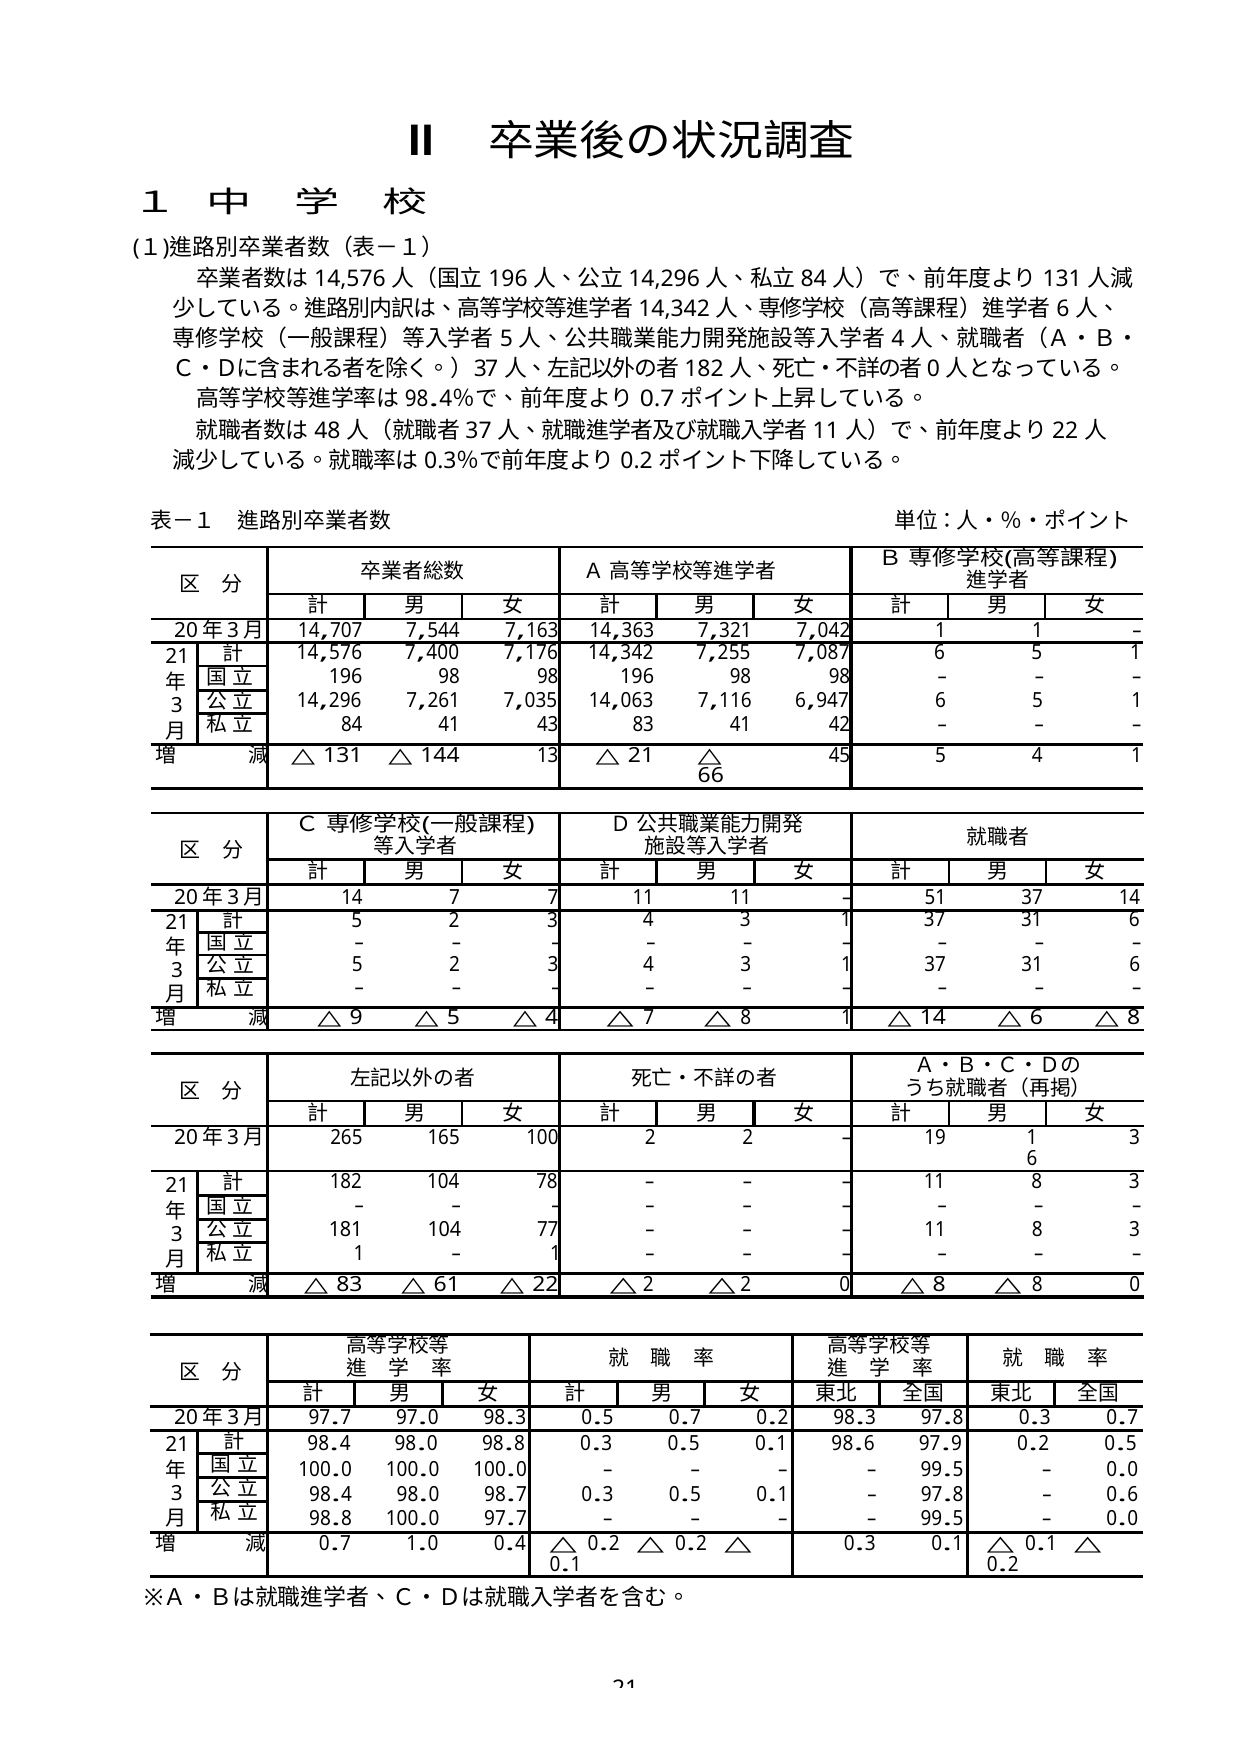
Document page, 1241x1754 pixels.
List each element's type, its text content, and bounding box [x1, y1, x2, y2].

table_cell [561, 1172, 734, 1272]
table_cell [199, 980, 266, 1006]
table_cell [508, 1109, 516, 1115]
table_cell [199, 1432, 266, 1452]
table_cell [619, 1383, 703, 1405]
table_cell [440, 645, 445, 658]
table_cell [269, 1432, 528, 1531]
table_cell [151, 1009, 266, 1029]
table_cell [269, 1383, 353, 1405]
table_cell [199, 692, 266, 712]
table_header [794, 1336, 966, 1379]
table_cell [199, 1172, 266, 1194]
text 専修学校（一般課程）等入学者 5 人、公共職業能力開発施設等入学者 4 人、就職者（Ａ・Ｂ・ [173, 322, 1240, 352]
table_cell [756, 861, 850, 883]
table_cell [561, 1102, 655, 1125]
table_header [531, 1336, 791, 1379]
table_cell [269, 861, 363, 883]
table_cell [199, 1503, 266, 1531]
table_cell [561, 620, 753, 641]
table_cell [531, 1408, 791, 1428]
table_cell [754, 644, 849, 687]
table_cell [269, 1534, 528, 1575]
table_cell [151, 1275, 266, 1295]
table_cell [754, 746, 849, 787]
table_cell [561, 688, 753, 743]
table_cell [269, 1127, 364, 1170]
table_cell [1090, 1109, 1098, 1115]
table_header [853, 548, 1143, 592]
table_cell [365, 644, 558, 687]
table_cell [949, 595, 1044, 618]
text 卒業者数は 14,576 人（国立 196 人、公立 14,296 人、私立 84 人）で、前年度より 131 人減 [196, 262, 1240, 292]
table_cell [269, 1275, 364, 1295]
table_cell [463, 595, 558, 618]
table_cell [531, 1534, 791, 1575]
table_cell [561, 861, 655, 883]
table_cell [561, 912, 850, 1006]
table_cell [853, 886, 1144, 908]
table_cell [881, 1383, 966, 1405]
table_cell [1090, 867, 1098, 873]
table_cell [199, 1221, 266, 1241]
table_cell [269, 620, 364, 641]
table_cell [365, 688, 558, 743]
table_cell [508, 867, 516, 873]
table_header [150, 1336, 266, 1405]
text (１)進路別卒業者数（表－１） [133, 231, 1240, 262]
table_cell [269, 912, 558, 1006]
subtitle Ⅱ 卒業後の状況調査 [83, 111, 1176, 168]
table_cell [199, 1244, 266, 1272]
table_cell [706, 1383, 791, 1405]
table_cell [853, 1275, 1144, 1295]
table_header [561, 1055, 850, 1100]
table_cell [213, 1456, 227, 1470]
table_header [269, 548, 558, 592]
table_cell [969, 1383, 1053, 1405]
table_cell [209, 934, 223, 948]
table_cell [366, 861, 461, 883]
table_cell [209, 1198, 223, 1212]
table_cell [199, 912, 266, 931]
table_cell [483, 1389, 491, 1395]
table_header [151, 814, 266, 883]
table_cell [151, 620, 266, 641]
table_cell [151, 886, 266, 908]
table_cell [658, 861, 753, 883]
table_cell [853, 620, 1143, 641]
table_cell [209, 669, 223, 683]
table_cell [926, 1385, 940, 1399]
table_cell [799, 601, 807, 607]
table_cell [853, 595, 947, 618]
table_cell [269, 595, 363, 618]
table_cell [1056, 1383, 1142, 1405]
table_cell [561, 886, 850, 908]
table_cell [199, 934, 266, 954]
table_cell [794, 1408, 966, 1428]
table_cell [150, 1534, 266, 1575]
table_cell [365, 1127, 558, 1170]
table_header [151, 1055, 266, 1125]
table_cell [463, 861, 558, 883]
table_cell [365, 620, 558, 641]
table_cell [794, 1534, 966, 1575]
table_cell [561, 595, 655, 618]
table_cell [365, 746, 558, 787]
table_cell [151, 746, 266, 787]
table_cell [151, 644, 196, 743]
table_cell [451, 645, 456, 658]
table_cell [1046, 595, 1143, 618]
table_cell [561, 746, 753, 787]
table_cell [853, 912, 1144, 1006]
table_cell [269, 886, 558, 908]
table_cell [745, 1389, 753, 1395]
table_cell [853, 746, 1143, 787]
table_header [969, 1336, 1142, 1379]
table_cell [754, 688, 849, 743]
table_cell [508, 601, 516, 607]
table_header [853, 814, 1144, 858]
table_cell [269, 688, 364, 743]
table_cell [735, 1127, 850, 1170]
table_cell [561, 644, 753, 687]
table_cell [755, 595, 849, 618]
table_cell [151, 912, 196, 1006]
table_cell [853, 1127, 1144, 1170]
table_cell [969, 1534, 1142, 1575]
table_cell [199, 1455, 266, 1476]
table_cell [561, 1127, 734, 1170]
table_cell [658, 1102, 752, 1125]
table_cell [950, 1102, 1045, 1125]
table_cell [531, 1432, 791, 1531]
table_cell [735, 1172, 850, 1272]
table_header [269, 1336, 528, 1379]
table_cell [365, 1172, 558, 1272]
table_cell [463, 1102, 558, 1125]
text Ｃ・Ｄに含まれる者を除く。）37 人、左記以外の者 182 人、死亡・不詳の者 0 人となっている。高等学校等進学率は 98.4％で、前年度より 0.7 ポイント上昇している。 [173, 352, 1127, 414]
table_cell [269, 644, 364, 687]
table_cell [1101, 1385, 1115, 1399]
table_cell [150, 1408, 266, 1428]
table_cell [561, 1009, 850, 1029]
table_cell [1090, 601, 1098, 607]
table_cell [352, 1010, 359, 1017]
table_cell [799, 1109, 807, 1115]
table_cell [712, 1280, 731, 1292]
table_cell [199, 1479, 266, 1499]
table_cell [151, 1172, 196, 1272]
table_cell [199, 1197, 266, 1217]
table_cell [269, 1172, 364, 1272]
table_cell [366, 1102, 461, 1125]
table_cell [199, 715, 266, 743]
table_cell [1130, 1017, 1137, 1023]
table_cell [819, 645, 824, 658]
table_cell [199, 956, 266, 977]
text 表－１ 進路別卒業者数 単位：人・％・ポイント [150, 506, 1240, 535]
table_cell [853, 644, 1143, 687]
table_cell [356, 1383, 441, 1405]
text 少している。進路別内訳は、高等学校等進学者 14,342 人、専修学校（高等課程）進学者 6 人、 [173, 292, 1240, 322]
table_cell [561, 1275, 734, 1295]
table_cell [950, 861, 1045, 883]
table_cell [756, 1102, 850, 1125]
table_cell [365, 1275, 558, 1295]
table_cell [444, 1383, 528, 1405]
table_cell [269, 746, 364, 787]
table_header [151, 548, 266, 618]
subtitle １ 中 学 校 [133, 181, 1240, 221]
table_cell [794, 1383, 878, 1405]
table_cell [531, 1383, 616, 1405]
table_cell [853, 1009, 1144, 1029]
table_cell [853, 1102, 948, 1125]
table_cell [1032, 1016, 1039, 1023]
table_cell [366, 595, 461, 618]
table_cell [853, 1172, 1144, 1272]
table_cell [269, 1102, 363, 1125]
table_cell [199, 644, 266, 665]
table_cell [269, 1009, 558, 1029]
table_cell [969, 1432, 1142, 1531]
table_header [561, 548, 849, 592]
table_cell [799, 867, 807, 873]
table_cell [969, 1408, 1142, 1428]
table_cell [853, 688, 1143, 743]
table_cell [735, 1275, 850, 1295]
text ※Ａ・Ｂは就職進学者、Ｃ・Ｄは就職入学者を含む。 [144, 1581, 1240, 1612]
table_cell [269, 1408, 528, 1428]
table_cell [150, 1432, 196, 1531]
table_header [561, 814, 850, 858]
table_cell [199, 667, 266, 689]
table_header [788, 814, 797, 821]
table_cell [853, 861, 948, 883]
text 就職者数は 48 人（就職者 37 人、就職進学者及び就職入学者 11 人）で、前年度より 22 人減少している。就職率は 0.3％で前年度より 0.2 ポイント下降している。 [173, 414, 1127, 475]
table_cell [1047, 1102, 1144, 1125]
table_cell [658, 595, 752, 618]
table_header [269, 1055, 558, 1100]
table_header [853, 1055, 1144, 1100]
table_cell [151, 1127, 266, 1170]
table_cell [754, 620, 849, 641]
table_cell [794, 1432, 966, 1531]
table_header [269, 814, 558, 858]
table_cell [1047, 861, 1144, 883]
